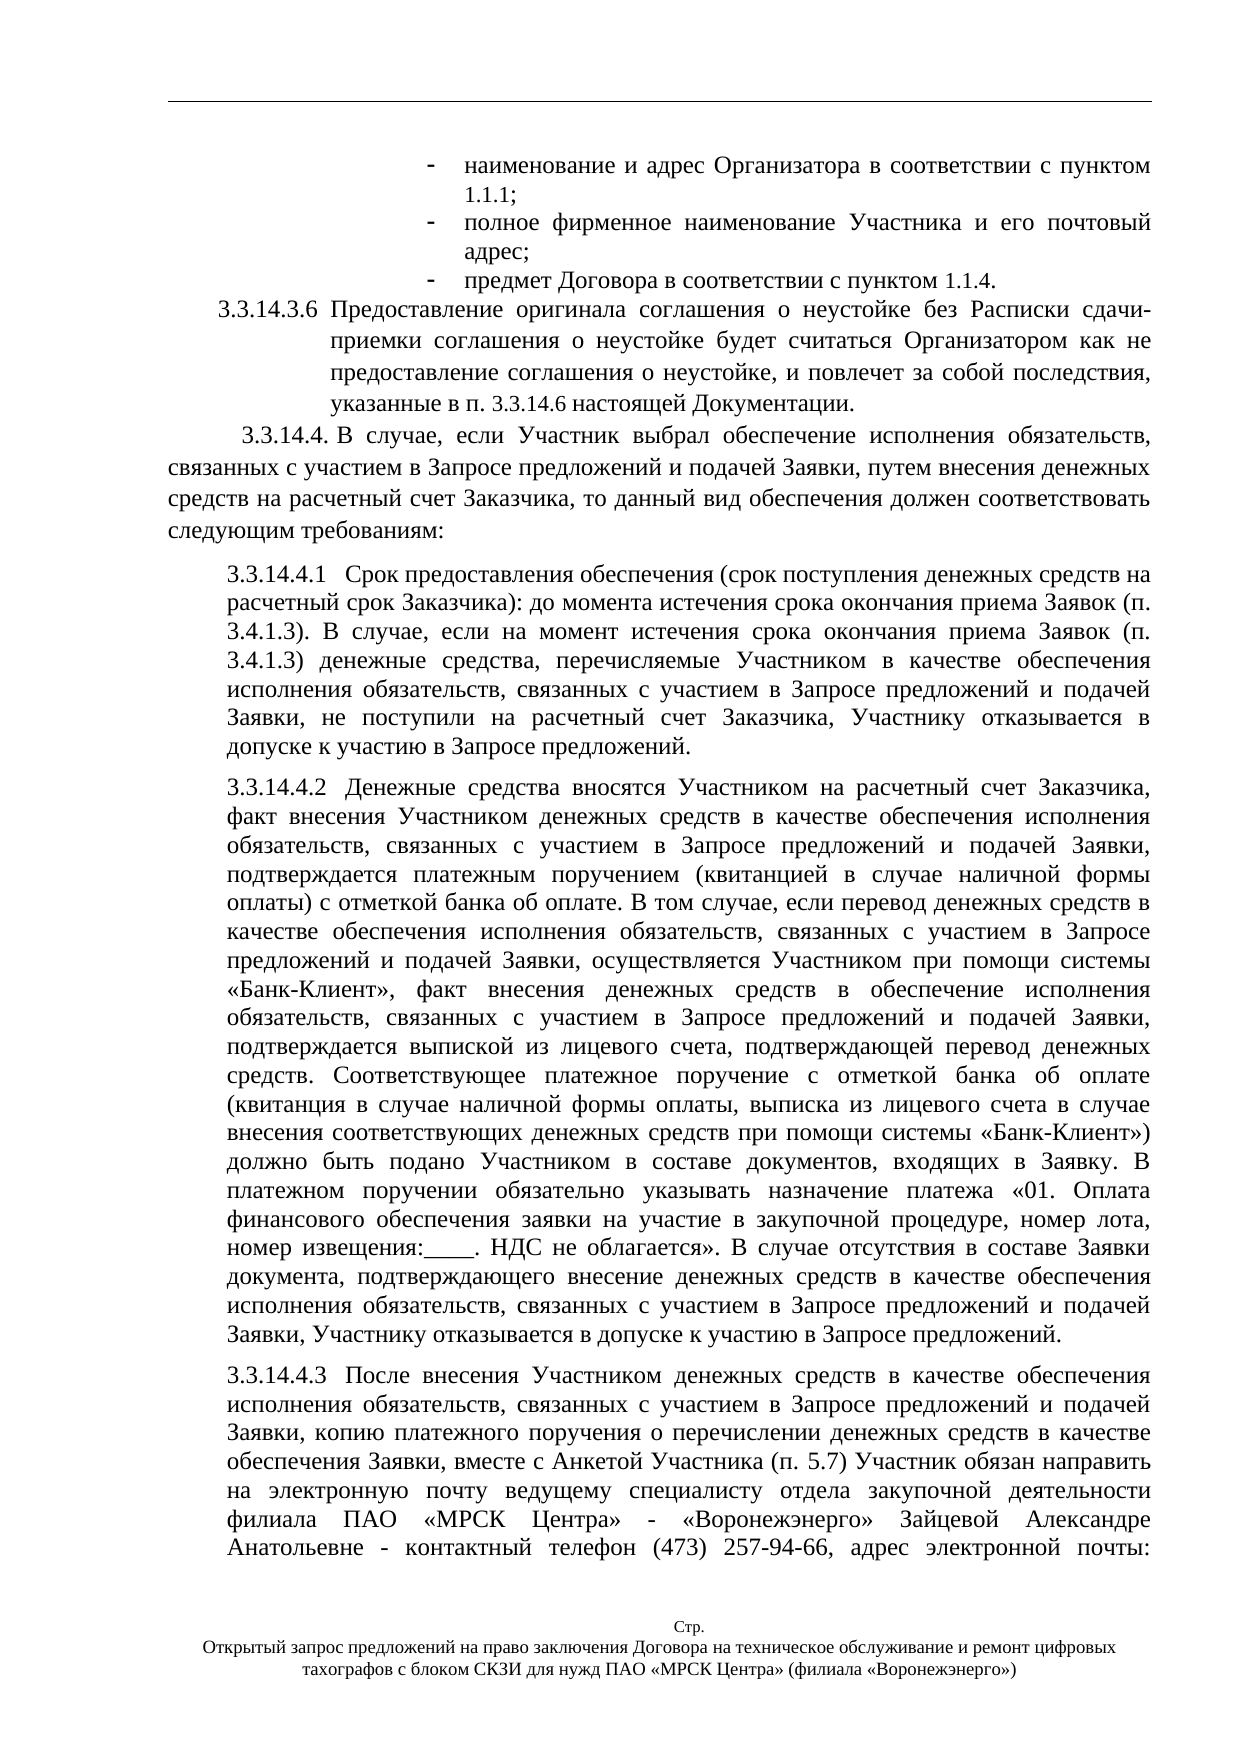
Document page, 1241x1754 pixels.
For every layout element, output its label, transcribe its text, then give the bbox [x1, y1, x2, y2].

list Срок предоставления обеспечения (срок поступления денежных средств на расчетный срок Заказчика): до момента истечения срока окончания приема Заявок (п. 3.4.1.3). В случае, если на момент истечения срока окончания приема Заявок (п. 3.4.1.3) денежные средства, перечисляемые Участником в качестве обеспечения исполнения обязательств, связанных с участием в Запросе предложений и подачей Заявки, не поступили на расчетный счет Заказчика, Участнику отказывается в допуске к участию в Запросе предложений. [227, 559, 1152, 760]
list Предоставление оригинала соглашения о неустойке без Расписки сдачи-приемки соглашения о неустойке будет считаться Организатором как не предоставление соглашения о неустойке, и повлечет за собой последствия, указанные в п. 3.3.14.6 настоящей Документации. [218, 294, 1152, 417]
list Денежные средства вносятся Участником на расчетный счет Заказчика, факт внесения Участником денежных средств в качестве обеспечения исполнения обязательств, связанных с участием в Запросе предложений и подачей Заявки, подтверждается платежным поручением (квитанцией в случае наличной формы оплаты) с отметкой банка об оплате. В том случае, если перевод денежных средств в качестве обеспечения исполнения обязательств, связанных с участием в Запросе предложений и подачей Заявки, осуществляется Участником при помощи системы «Банк-Клиент», факт внесения денежных средств в обеспечение исполнения обязательств, связанных с участием в Запросе предложений и подачей Заявки, подтверждается выпиской из лицевого счета, подтверждающей перевод денежных средств. Соответствующее платежное поручение с отметкой банка об оплате (квитанция в случае наличной формы оплаты, выписка из лицевого счета в случае внесения соответствующих денежных средств при помощи системы «Банк-Клиент») должно быть подано Участником в составе документов, входящих в Заявку. В платежном поручении обязательно указывать назначение платежа «01. Оплата финансового обеспечения заявки на участие в закупочной процедуре, номер лота, номер извещения:____. НДС не облагается». В случае отсутствия в составе Заявки документа, подтверждающего внесение денежных средств в качестве обеспечения исполнения обязательств, связанных с участием в Запросе предложений и подачей Заявки, Участнику отказывается в допуске к участию в Запросе предложений. [227, 772, 1152, 1347]
list наименование и адрес Организатора в соответствии с пунктом 1.1.1; [427, 150, 1152, 207]
list предмет Договора в соответствии с пунктом 1.1.4. [427, 265, 1152, 294]
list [227, 1360, 1152, 1561]
list В случае, если Участник выбрал обеспечение исполнения обязательств, связанных с участием в Запросе предложений и подачей Заявки, путем внесения денежных средств на расчетный счет Заказчика, то данный вид обеспечения должен соответствовать следующим требованиям: [168, 420, 1152, 543]
list полное фирменное наименование Участника и его почтовый адрес; [427, 207, 1152, 265]
